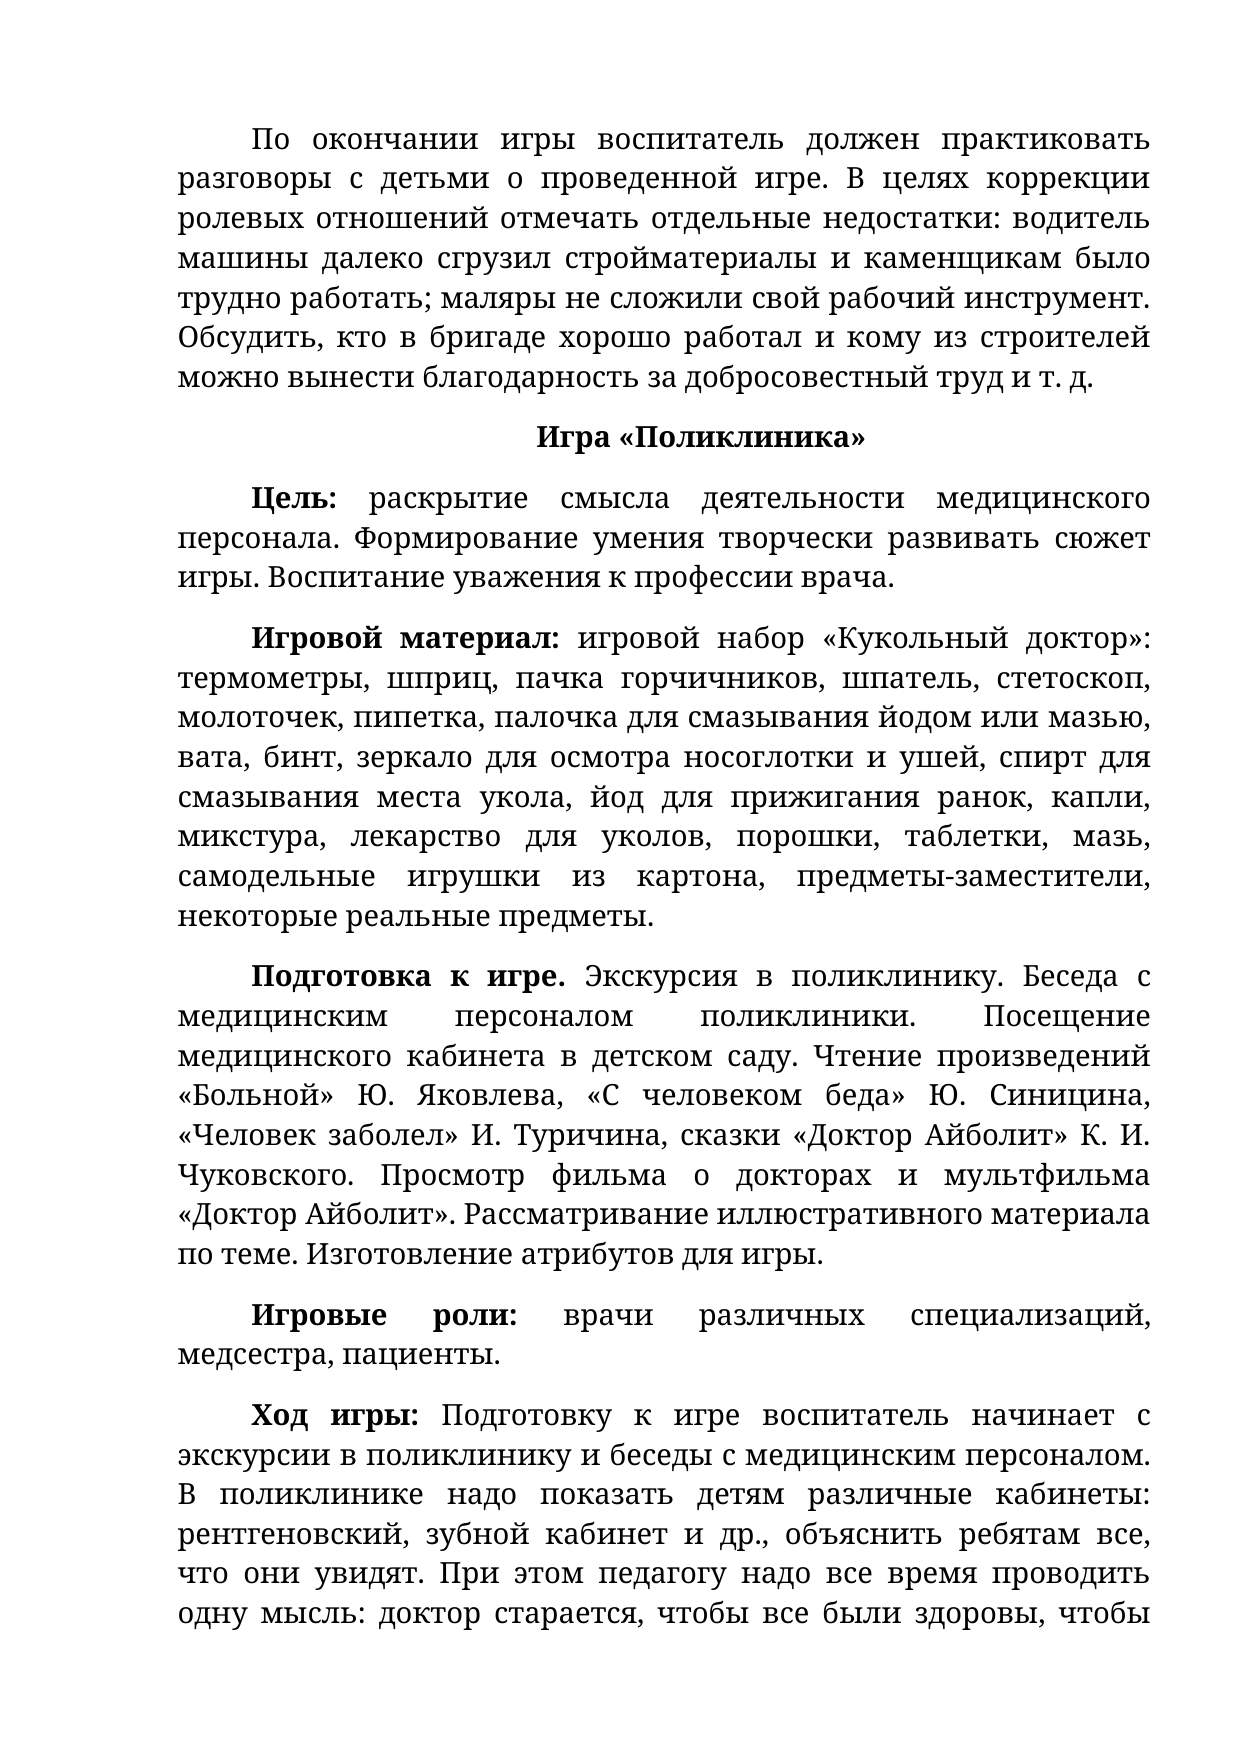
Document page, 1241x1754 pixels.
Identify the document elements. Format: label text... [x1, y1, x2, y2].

text Игровые роли: врачи различных специализаций, медсестра, пациенты. [177, 1294, 1152, 1373]
text Цель: раскрытие смысла деятельности медицинского персонала. Формирование умения творчески развивать сюжет игры. Воспитание уважения к профессии врача. [177, 477, 1152, 596]
text Игровой материал: игровой набор «Кукольный доктор»: термометры, шприц, пачка горчичников, шпатель, стетоскоп, молоточек, пипетка, палочка для смазывания йодом или мазью, вата, бинт, зеркало для осмотра носоглотки и ушей, спирт для смазывания места укола, йод для прижигания ранок, капли, микстура, лекарство для уколов, порошки, таблетки, мазь, самодельные игрушки из картона, предметы-заместители, некоторые реальные предметы. [177, 617, 1152, 935]
text Игра «Поликлиника» [177, 417, 1152, 456]
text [177, 1394, 1152, 1632]
text По окончании игры воспитатель должен практиковать разговоры с детьми о проведенной игре. В целях коррекции ролевых отношений отмечать отдельные недостатки: водитель машины далеко сгрузил стройматериалы и каменщикам было трудно работать; маляры не сложили свой рабочий инструмент. Обсудить, кто в бригаде хорошо работал и кому из строителей можно вынести благодарность за добросовестный труд и т. д. [177, 118, 1152, 396]
text Подготовка к игре. Экскурсия в поликлинику. Беседа с медицинским персоналом поликлиники. Посещение медицинского кабинета в детском саду. Чтение произведений «Больной» Ю. Яковлева, «С человеком беда» Ю. Синицина, «Человек заболел» И. Туричина, сказки «Доктор Айболит» К. И. Чуковского. Просмотр фильма о докторах и мультфильма «Доктор Айболит». Рассматривание иллюстративного материала по теме. Изготовление атрибутов для игры. [177, 956, 1152, 1273]
